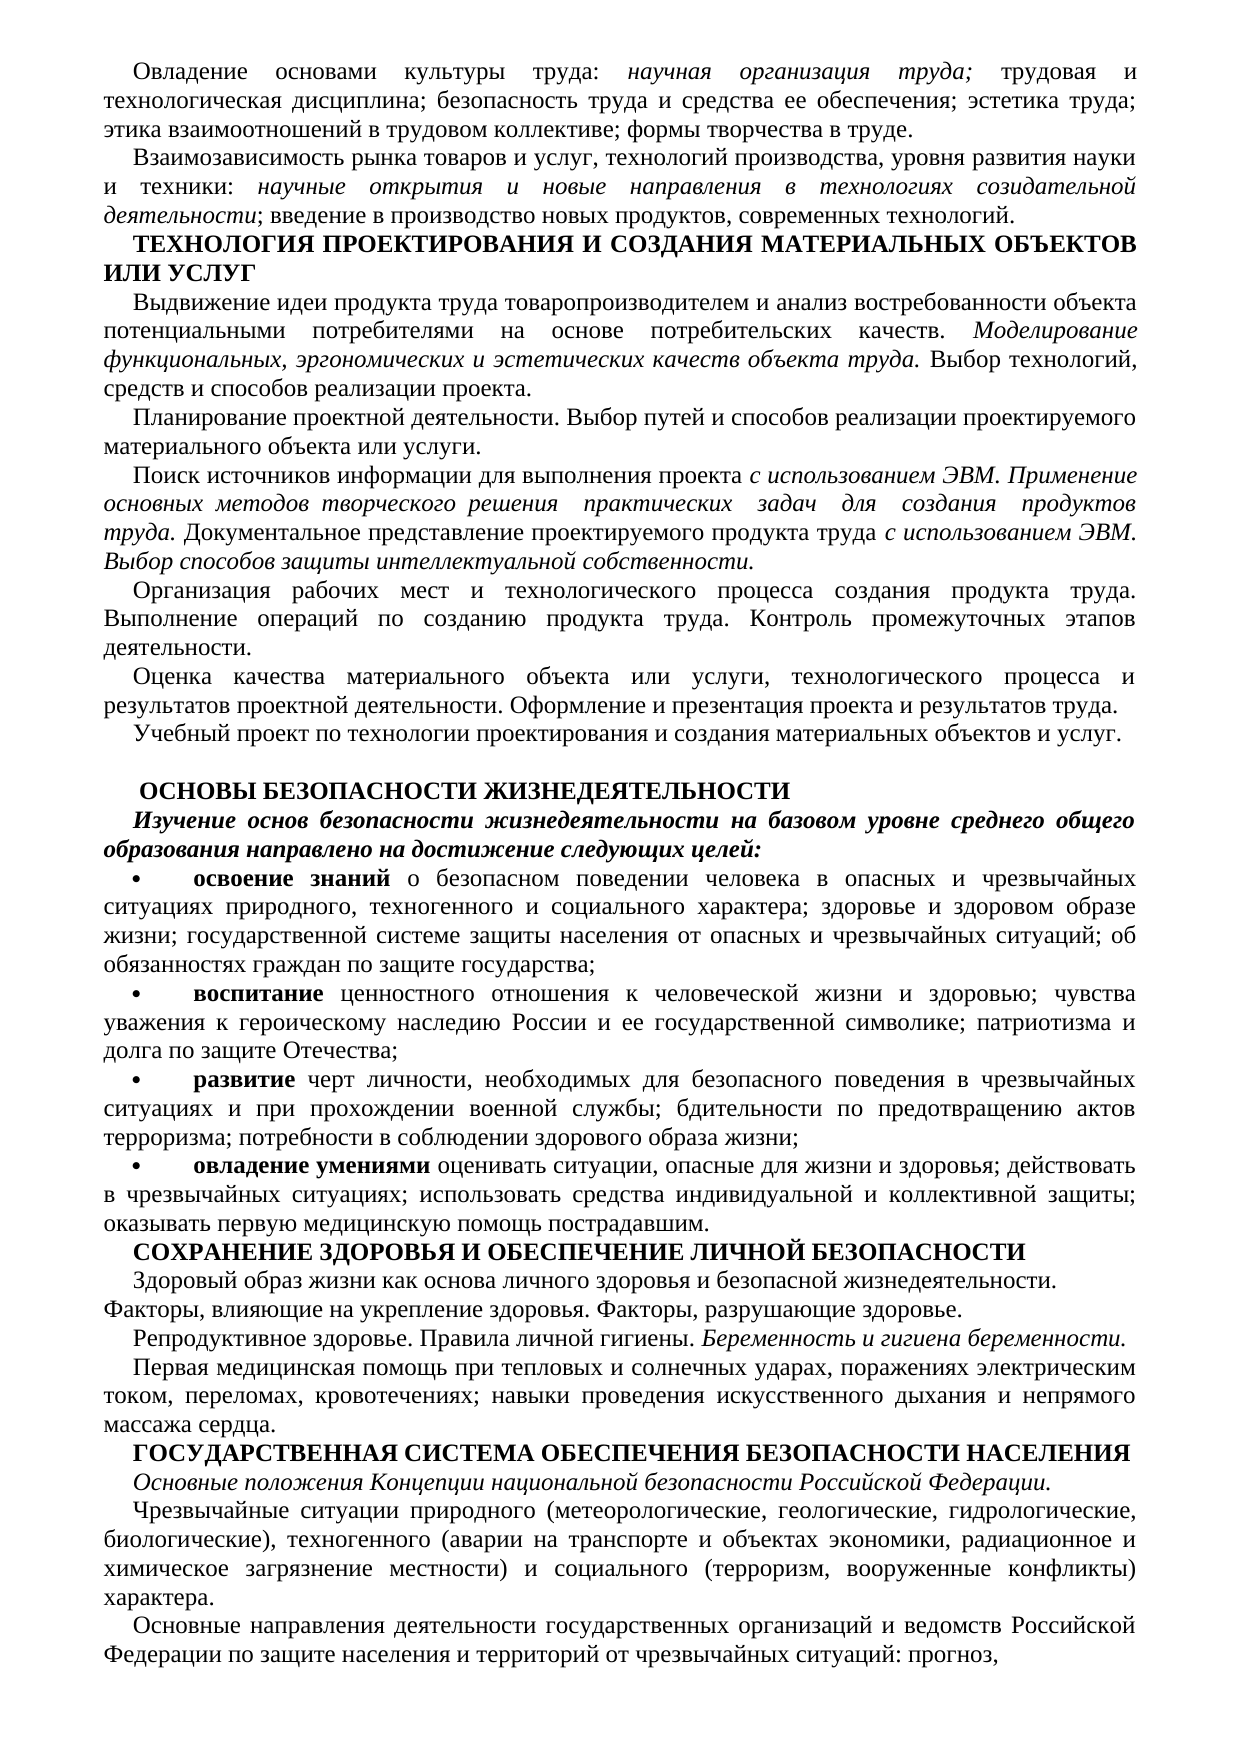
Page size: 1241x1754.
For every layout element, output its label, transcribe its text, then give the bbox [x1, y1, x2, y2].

list освоение знаний о безопасном поведении человека в опасных и чрезвычайных ситуациях природного, техногенного и социального характера; здоровье и здоровом образе жизни; государственной системе защиты населения от опасных и чрезвычайных ситуаций; об обязанностях граждан по защите государства; [103, 863, 1137, 978]
text ОСНОВЫ БЕЗОПАСНОСТИ ЖИЗНЕДЕЯТЕЛЬНОСТИ [139, 776, 1232, 805]
text Основные положения Концепции национальной безопасности Российской Федерации. [133, 1467, 1232, 1496]
text Факторы, влияющие на укрепление здоровья. Факторы, разрушающие здоровье. [103, 1294, 1232, 1323]
text Первая медицинская помощь при тепловых и солнечных ударах, поражениях электрическим током, переломах, кровотечениях; навыки проведения искусственного дыхания и непрямого массажа сердца. [103, 1352, 1137, 1438]
text Изучение основ безопасности жизнедеятельности на базовом уровне среднего общего образования направлено на достижение следующих целей: [103, 805, 1136, 863]
text Чрезвычайные ситуации природного (метеорологические, геологические, гидрологические, биологические), техногенного (аварии на транспорте и объектах экономики, радиационное и химическое загрязнение местности) и социального (терроризм, вооруженные конфликты) характера. [103, 1496, 1137, 1611]
text ТЕХНОЛОГИЯ ПРОЕКТИРОВАНИЯ И СОЗДАНИЯ МАТЕРИАЛЬНЫХ ОБЪЕКТОВ ИЛИ УСЛУГ [103, 229, 1137, 287]
text Учебный проект по технологии проектирования и создания материальных объектов и услуг. [133, 718, 1232, 747]
text СОХРАНЕНИЕ ЗДОРОВЬЯ И ОБЕСПЕЧЕНИЕ ЛИЧНОЙ БЕЗОПАСНОСТИ [133, 1237, 1232, 1266]
text Выдвижение идеи продукта труда товаропроизводителем и анализ востребованности объекта потенциальными потребителями на основе потребительских качеств. Моделирование функциональных, эргономических и эстетических качеств объекта труда. Выбор технологий, средств и способов реализации проекта. [103, 287, 1138, 402]
list развитие черт личности, необходимых для безопасного поведения в чрезвычайных ситуациях и при прохождении военной службы; бдительности по предотвращению актов терроризма; потребности в соблюдении здорового образа жизни; [103, 1064, 1137, 1151]
list воспитание ценностного отношения к человеческой жизни и здоровью; чувства уважения к героическому наследию России и ее государственной символике; патриотизма и долга по защите Отечества; [103, 978, 1137, 1064]
text Поиск источников информации для выполнения проекта с использованием ЭВМ. Применение основных методов творческого решения практических задач для создания продуктов труда. Документальное представление проектируемого продукта труда с использованием ЭВМ. Выбор способов защиты интеллектуальной собственности. [103, 460, 1137, 575]
list овладение умениями оценивать ситуации, опасные для жизни и здоровья; действовать в чрезвычайных ситуациях; использовать средства индивидуальной и коллективной защиты; оказывать первую медицинскую помощь пострадавшим. [103, 1151, 1137, 1237]
text Здоровый образ жизни как основа личного здоровья и безопасной жизнедеятельности. [133, 1266, 1232, 1294]
text Оценка качества материального объекта или услуги, технологического процесса и результатов проектной деятельности. Оформление и презентация проекта и результатов труда. [103, 661, 1136, 718]
text Репродуктивное здоровье. Правила личной гигиены. Беременность и гигиена беременности. [133, 1323, 1232, 1352]
text Овладение основами культуры труда: научная организация труда; трудовая и технологическая дисциплина; безопасность труда и средства ее обеспечения; эстетика труда; этика взаимоотношений в трудовом коллективе; формы творчества в труде. [103, 56, 1137, 142]
text ГОСУДАРСТВЕННАЯ СИСТЕМА ОБЕСПЕЧЕНИЯ БЕЗОПАСНОСТИ НАСЕЛЕНИЯ [133, 1438, 1232, 1467]
text Планирование проектной деятельности. Выбор путей и способов реализации проектируемого материального объекта или услуги. [103, 402, 1136, 460]
text Взаимозависимость рынка товаров и услуг, технологий производства, уровня развития науки и техники: научные открытия и новые направления в технологиях созидательной деятельности; введение в производство новых продуктов, современных технологий. [103, 142, 1137, 229]
text Основные направления деятельности государственных организаций и ведомств Российской Федерации по защите населения и территорий от чрезвычайных ситуаций: прогноз, [103, 1611, 1137, 1668]
text Организация рабочих мест и технологического процесса создания продукта труда. Выполнение операций по созданию продукта труда. Контроль промежуточных этапов деятельности. [103, 575, 1137, 661]
